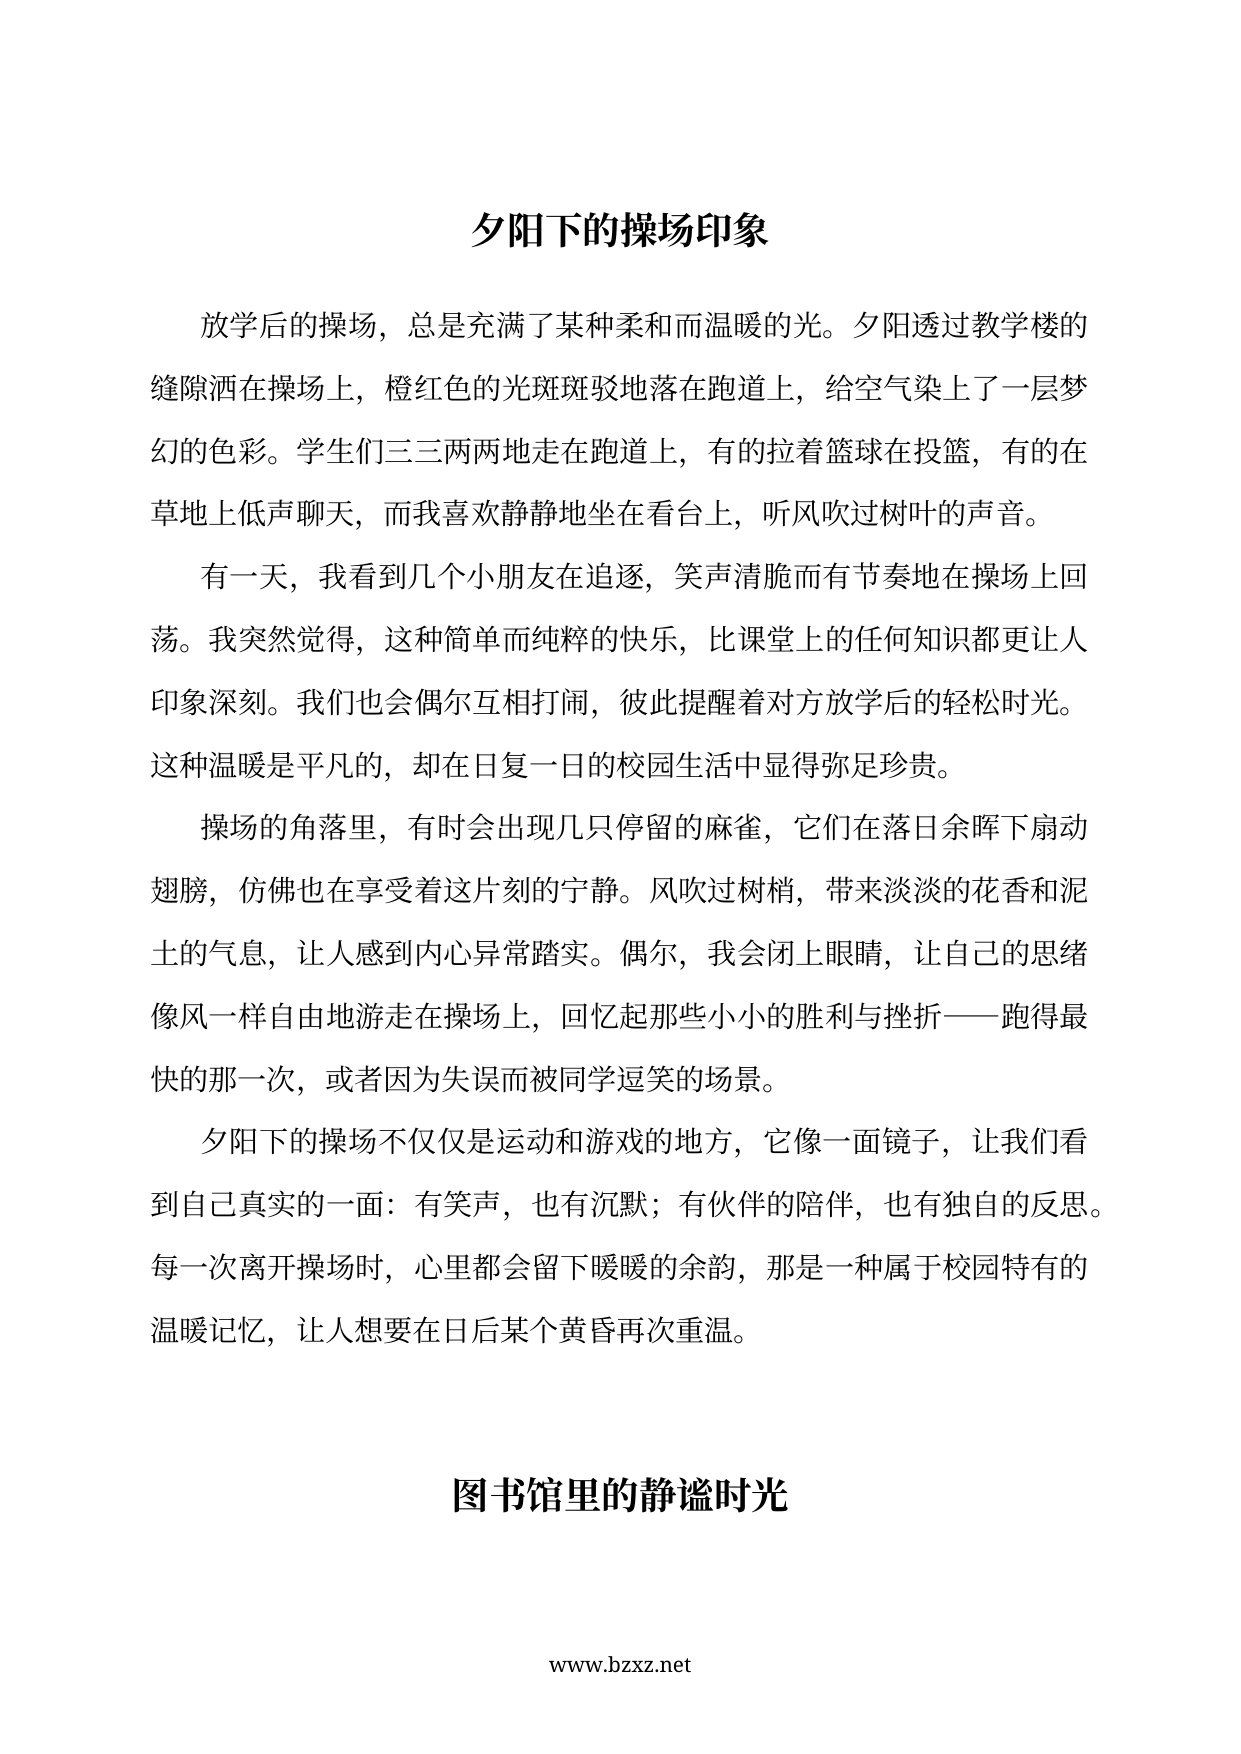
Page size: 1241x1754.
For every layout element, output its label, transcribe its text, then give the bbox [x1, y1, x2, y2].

text 夕阳下的操场不仅仅是运动和游戏的地方，它像一面镜子，让我们看到自己真实的一面：有笑声，也有沉默；有伙伴的陪伴，也有独自的反思。每一次离开操场时，心里都会留下暖暖的余韵，那是一种属于校园特有的温暖记忆，让人想要在日后某个黄昏再次重温。 [150, 1119, 1090, 1350]
text 有一天，我看到几个小朋友在追逐，笑声清脆而有节奏地在操场上回荡。我突然觉得，这种简单而纯粹的快乐，比课堂上的任何知识都更让人印象深刻。我们也会偶尔互相打闹，彼此提醒着对方放学后的轻松时光。这种温暖是平凡的，却在日复一日的校园生活中显得弥足珍贵。 [150, 554, 1090, 784]
subtitle 夕阳下的操场印象 [150, 201, 1090, 255]
text 放学后的操场，总是充满了某种柔和而温暖的光。夕阳透过教学楼的缝隙洒在操场上，橙红色的光斑斑驳地落在跑道上，给空气染上了一层梦幻的色彩。学生们三三两两地走在跑道上，有的拉着篮球在投篮，有的在草地上低声聊天，而我喜欢静静地坐在看台上，听风吹过树叶的声音。 [150, 303, 1090, 533]
text 操场的角落里，有时会出现几只停留的麻雀，它们在落日余晖下扇动翅膀，仿佛也在享受着这片刻的宁静。风吹过树梢，带来淡淡的花香和泥土的气息，让人感到内心异常踏实。偶尔，我会闭上眼睛，让自己的思绪像风一样自由地游走在操场上，回忆起那些小小的胜利与挫折——跑得最快的那一次，或者因为失误而被同学逗笑的场景。 [150, 805, 1090, 1098]
subtitle 图书馆里的静谧时光 [150, 1466, 1090, 1520]
